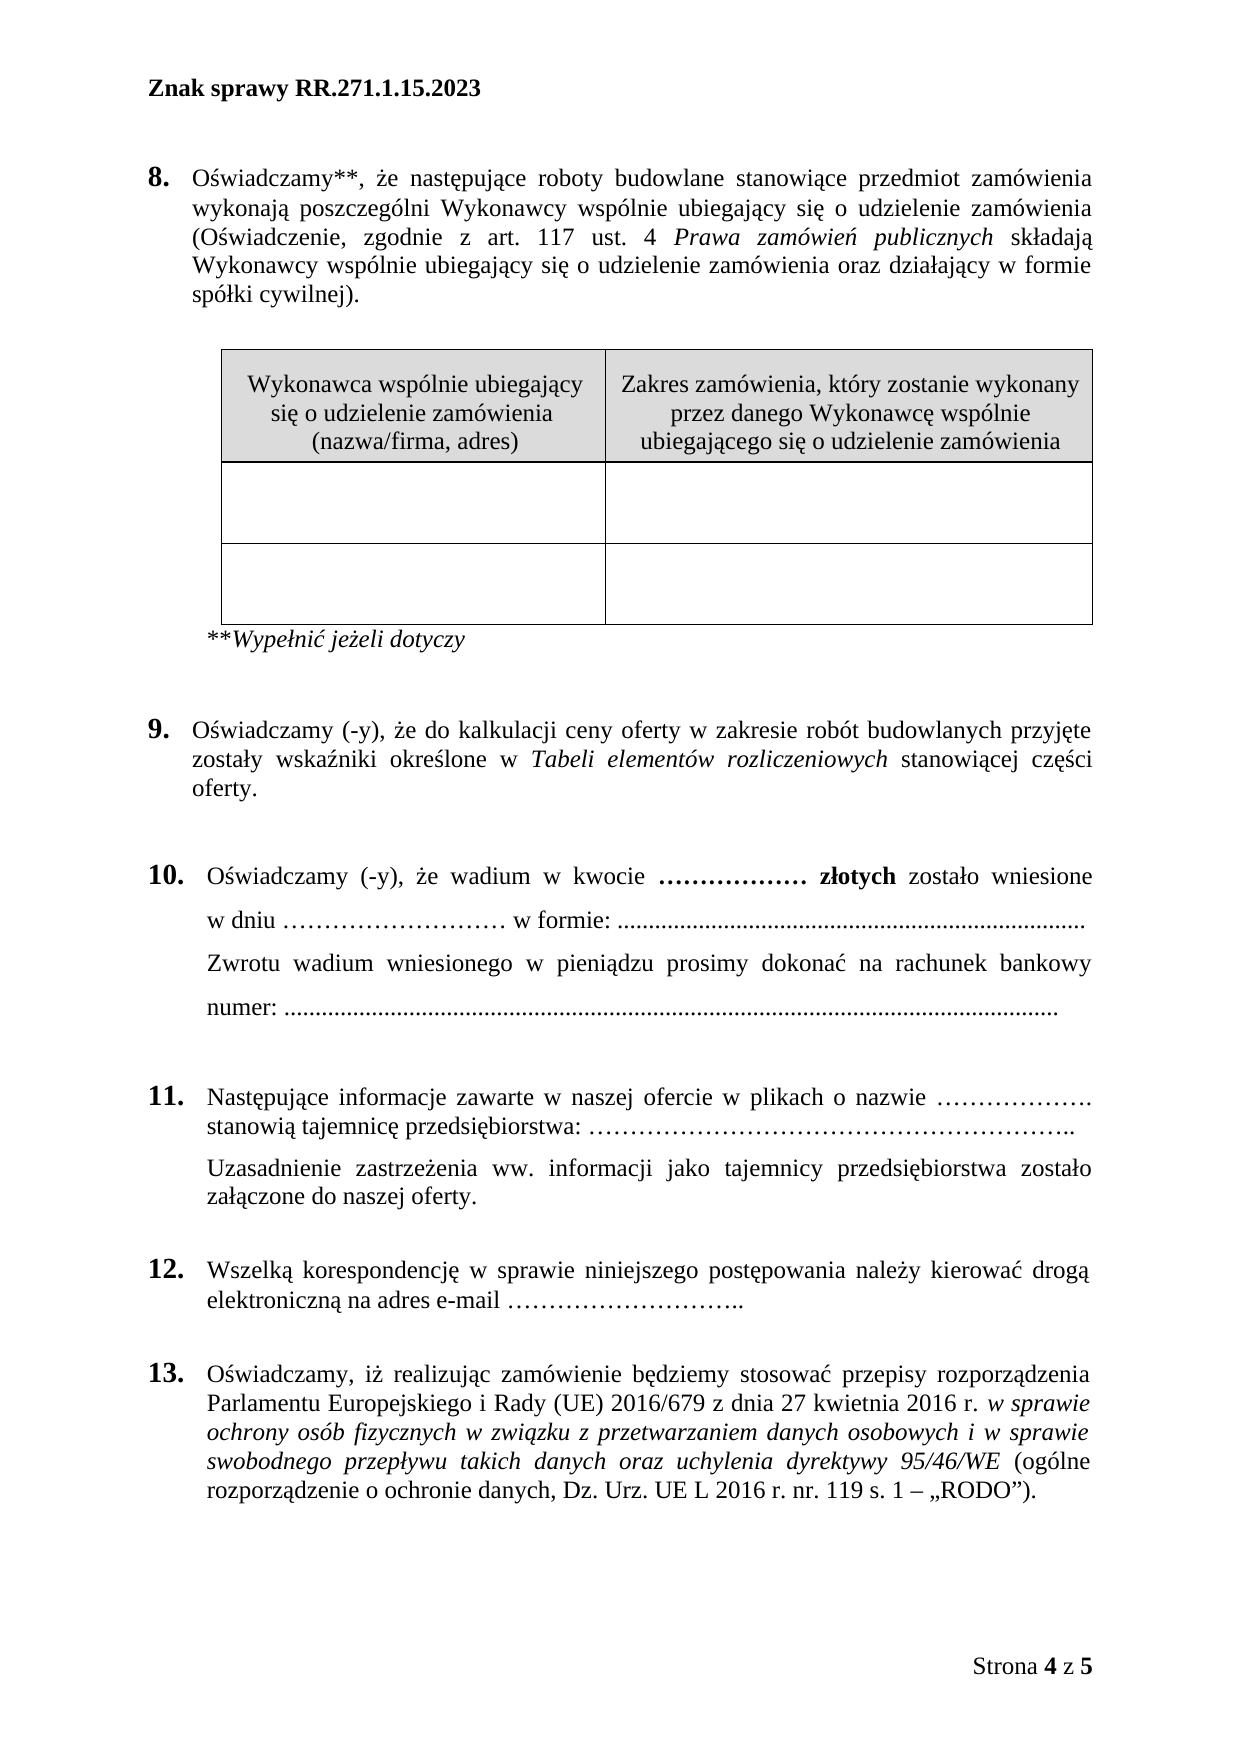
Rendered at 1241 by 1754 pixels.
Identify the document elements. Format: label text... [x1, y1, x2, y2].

list Wszelką korespondencję w sprawie niniejszego postępowania należy kierować drogą elektroniczną na adres e-mail ……………………….. [148, 1251, 1090, 1314]
list Uzasadnienie zastrzeżenia ww. informacji jako tajemnicy przedsiębiorstwa zostało załączone do naszej oferty. [207, 1153, 1093, 1210]
list Oświadczamy**, że następujące roboty budowlane stanowiące przedmiot zamówienia wykonają poszczególni Wykonawcy wspólnie ubiegający się o udzielenie zamówienia (Oświadczenie, zgodnie z art. 117 ust. 4 Prawa zamówień publicznych składają Wykonawcy wspólnie ubiegający się o udzielenie zamówienia oraz działający w formie spółki cywilnej). [148, 159, 1093, 308]
table_header Zakres zamówienia, który zostanie wykonany przez danego Wykonawcę wspólnie ubiegającego się o udzielenie zamówienia [606, 350, 1092, 461]
table_cell [606, 463, 1092, 542]
table_cell [606, 544, 1092, 623]
table_cell [222, 544, 605, 623]
table_cell [222, 463, 605, 542]
table_header Wykonawca wspólnie ubiegający się o udzielenie zamówienia (nazwa/firma, adres) [222, 350, 605, 461]
list Zwrotu wadium wniesionego w pieniądzu prosimy dokonać na rachunek bankowy numer: ............................................................................................................................ [207, 948, 1093, 1020]
list Oświadczamy, iż realizując zamówienie będziemy stosować przepisy rozporządzenia Parlamentu Europejskiego i Rady (UE) 2016/679 z dnia 27 kwietnia 2016 r. w sprawie ochrony osób fizycznych w związku z przetwarzaniem danych osobowych i w sprawie swobodnego przepływu takich danych oraz uchylenia dyrektywy 95/46/WE (ogólne rozporządzenie o ochronie danych, Dz. Urz. UE L 2016 r. nr. 119 s. 1 – „RODO”). [148, 1355, 1090, 1503]
text **Wypełnić jeżeli dotyczy [148, 624, 1093, 653]
list Oświadczamy (-y), że wadium w kwocie ……………… złotych zostało wniesione w dniu ……………………… w formie: ........................................................................... [148, 857, 1093, 934]
list Oświadczamy (-y), że do kalkulacji ceny oferty w zakresie robót budowlanych przyjęte zostały wskaźniki określone w Tabeli elementów rozliczeniowych stanowiącej części oferty. [148, 711, 1093, 802]
list Następujące informacje zawarte w naszej ofercie w plikach o nazwie ………………. stanowią tajemnicę przedsiębiorstwa: ………………………………………………….. [148, 1078, 1093, 1140]
